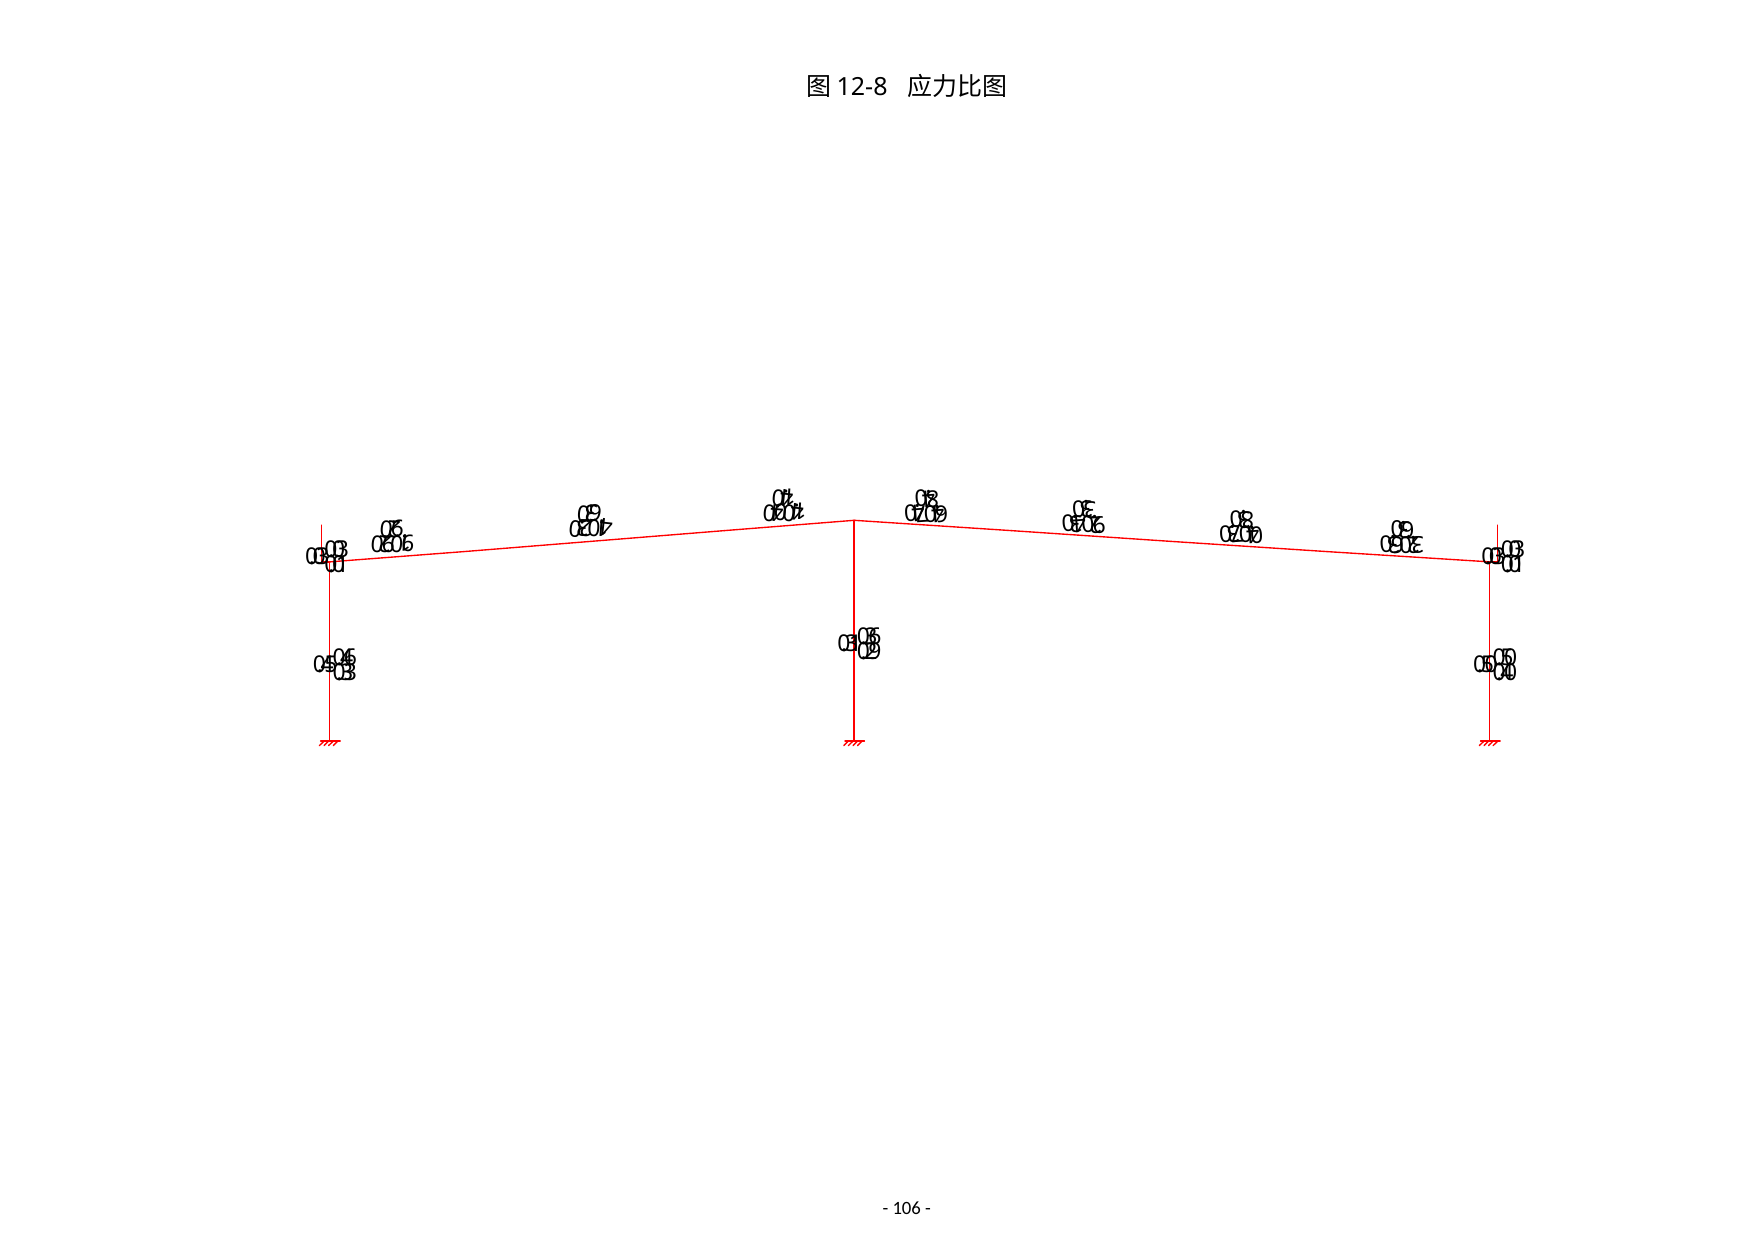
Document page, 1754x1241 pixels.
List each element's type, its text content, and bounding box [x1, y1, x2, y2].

text 图12-8 应力比图 [148, 61, 1665, 108]
